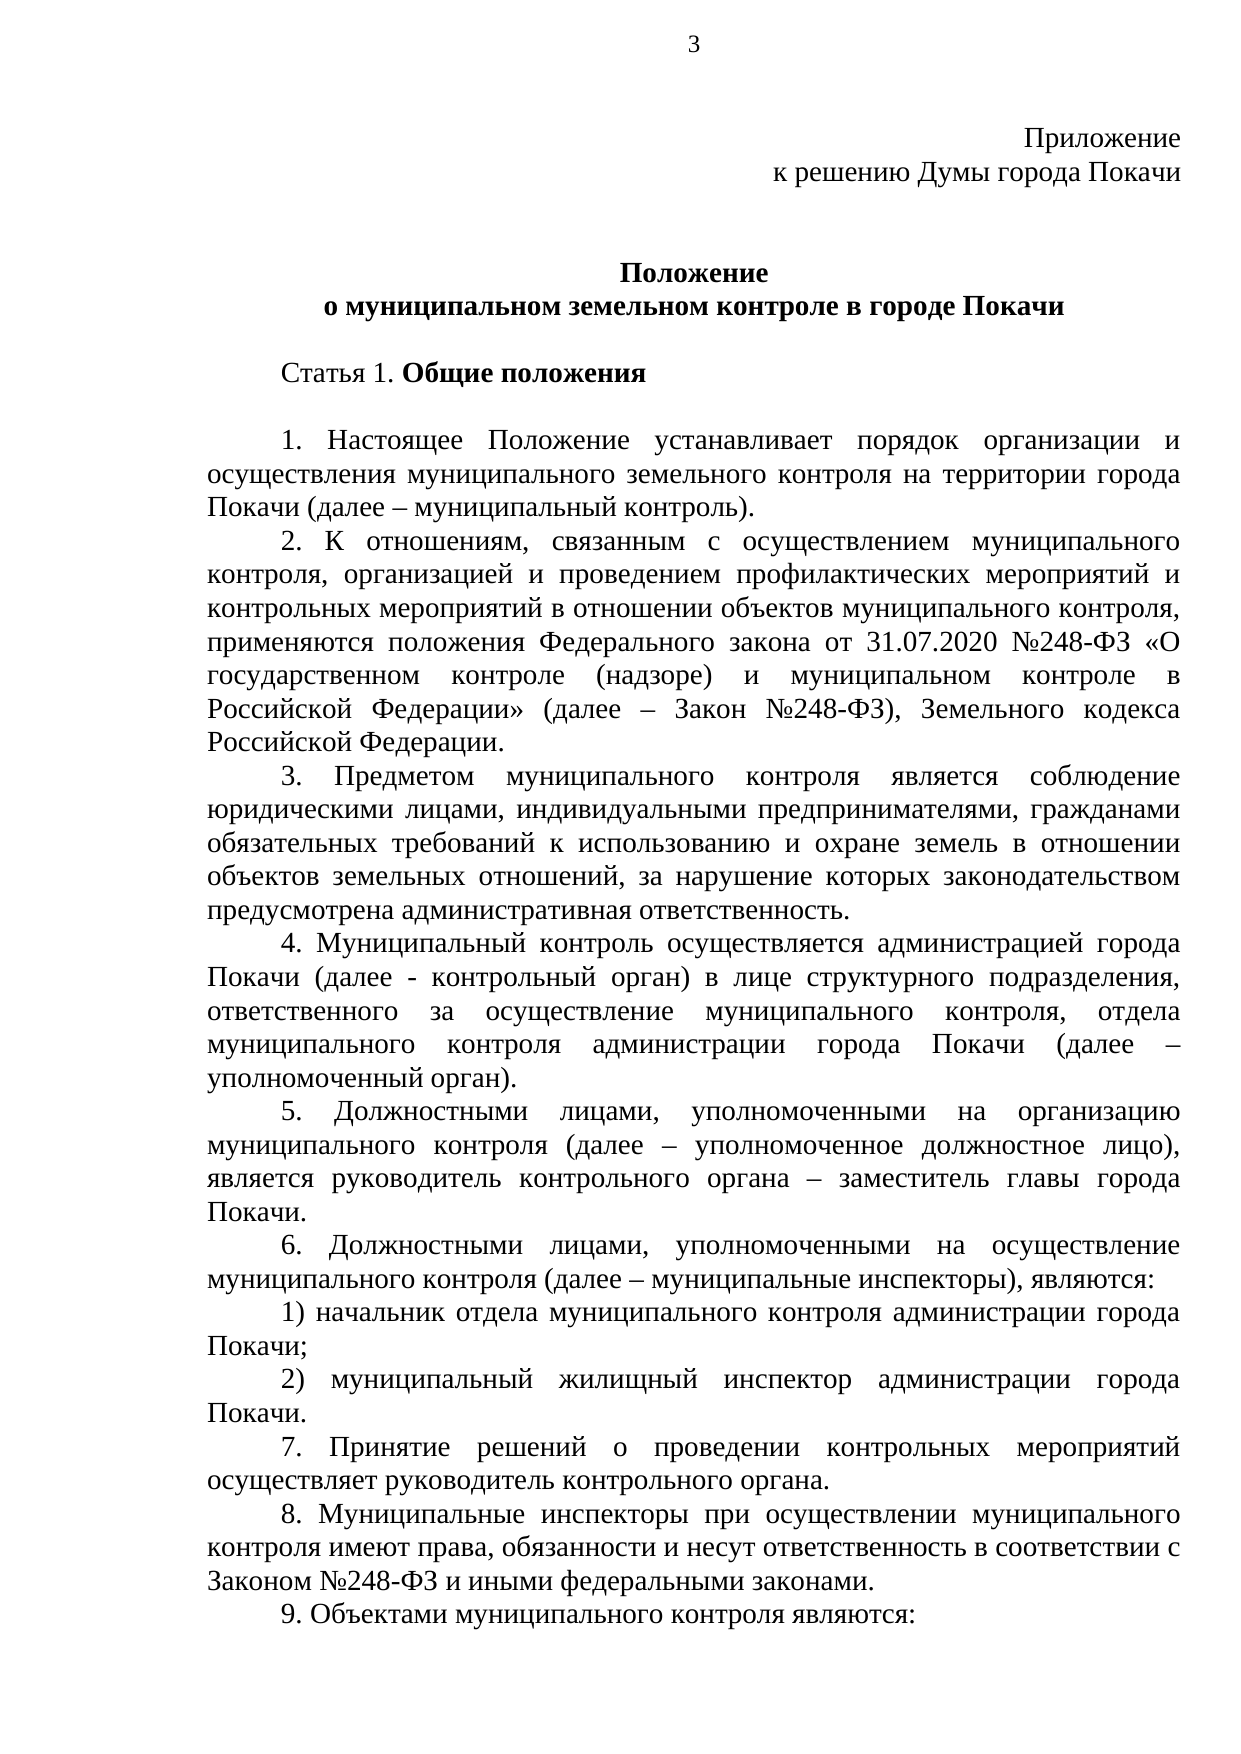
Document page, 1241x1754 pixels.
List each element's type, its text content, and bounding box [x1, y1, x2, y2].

text 9. Объектами муниципального контроля являются: [207, 1596, 1181, 1630]
text 2) муниципальный жилищный инспектор администрации города Покачи. [207, 1362, 1181, 1429]
text 3. Предметом муниципального контроля является соблюдение юридическими лицами, индивидуальными предпринимателями, гражданами обязательных требований к использованию и охране земель в отношении объектов земельных отношений, за нарушение которых законодательством предусмотрена административная ответственность. [207, 758, 1181, 926]
text 7. Принятие решений о проведении контрольных мероприятий осуществляет руководитель контрольного органа. [207, 1429, 1181, 1496]
text 5. Должностными лицами, уполномоченными на организацию муниципального контроля (далее – уполномоченное должностное лицо), является руководитель контрольного органа – заместитель главы города Покачи. [207, 1093, 1181, 1227]
text Приложение [207, 121, 1181, 154]
text Положение [207, 255, 1181, 288]
text 4. Муниципальный контроль осуществляется администрацией города Покачи (далее - контрольный орган) в лице структурного подразделения, ответственного за осуществление муниципального контроля, отдела муниципального контроля администрации города Покачи (далее – уполномоченный орган). [207, 926, 1181, 1093]
text о муниципальном земельном контроле в городе Покачи [207, 288, 1181, 322]
text 1) начальник отдела муниципального контроля администрации города Покачи; [207, 1294, 1181, 1362]
text 6. Должностными лицами, уполномоченными на осуществление муниципального контроля (далее – муниципальные инспекторы), являются: [207, 1227, 1181, 1294]
text 2. К отношениям, связанным с осуществлением муниципального контроля, организацией и проведением профилактических мероприятий и контрольных мероприятий в отношении объектов муниципального контроля, применяются положения Федерального закона от 31.07.2020 №248-ФЗ «О государственном контроле (надзоре) и муниципальном контроле в Российской Федерации» (далее – Закон №248-ФЗ), Земельного кодекса Российской Федерации. [207, 523, 1181, 758]
text 8. Муниципальные инспекторы при осуществлении муниципального контроля имеют права, обязанности и несут ответственность в соответствии с Законом №248-ФЗ и иными федеральными законами. [207, 1496, 1181, 1596]
text 1. Настоящее Положение устанавливает порядок организации и осуществления муниципального земельного контроля на территории города Покачи (далее – муниципальный контроль). [207, 422, 1181, 523]
text к решению Думы города Покачи [207, 154, 1181, 188]
text Статья 1. Общие положения [207, 355, 1181, 389]
